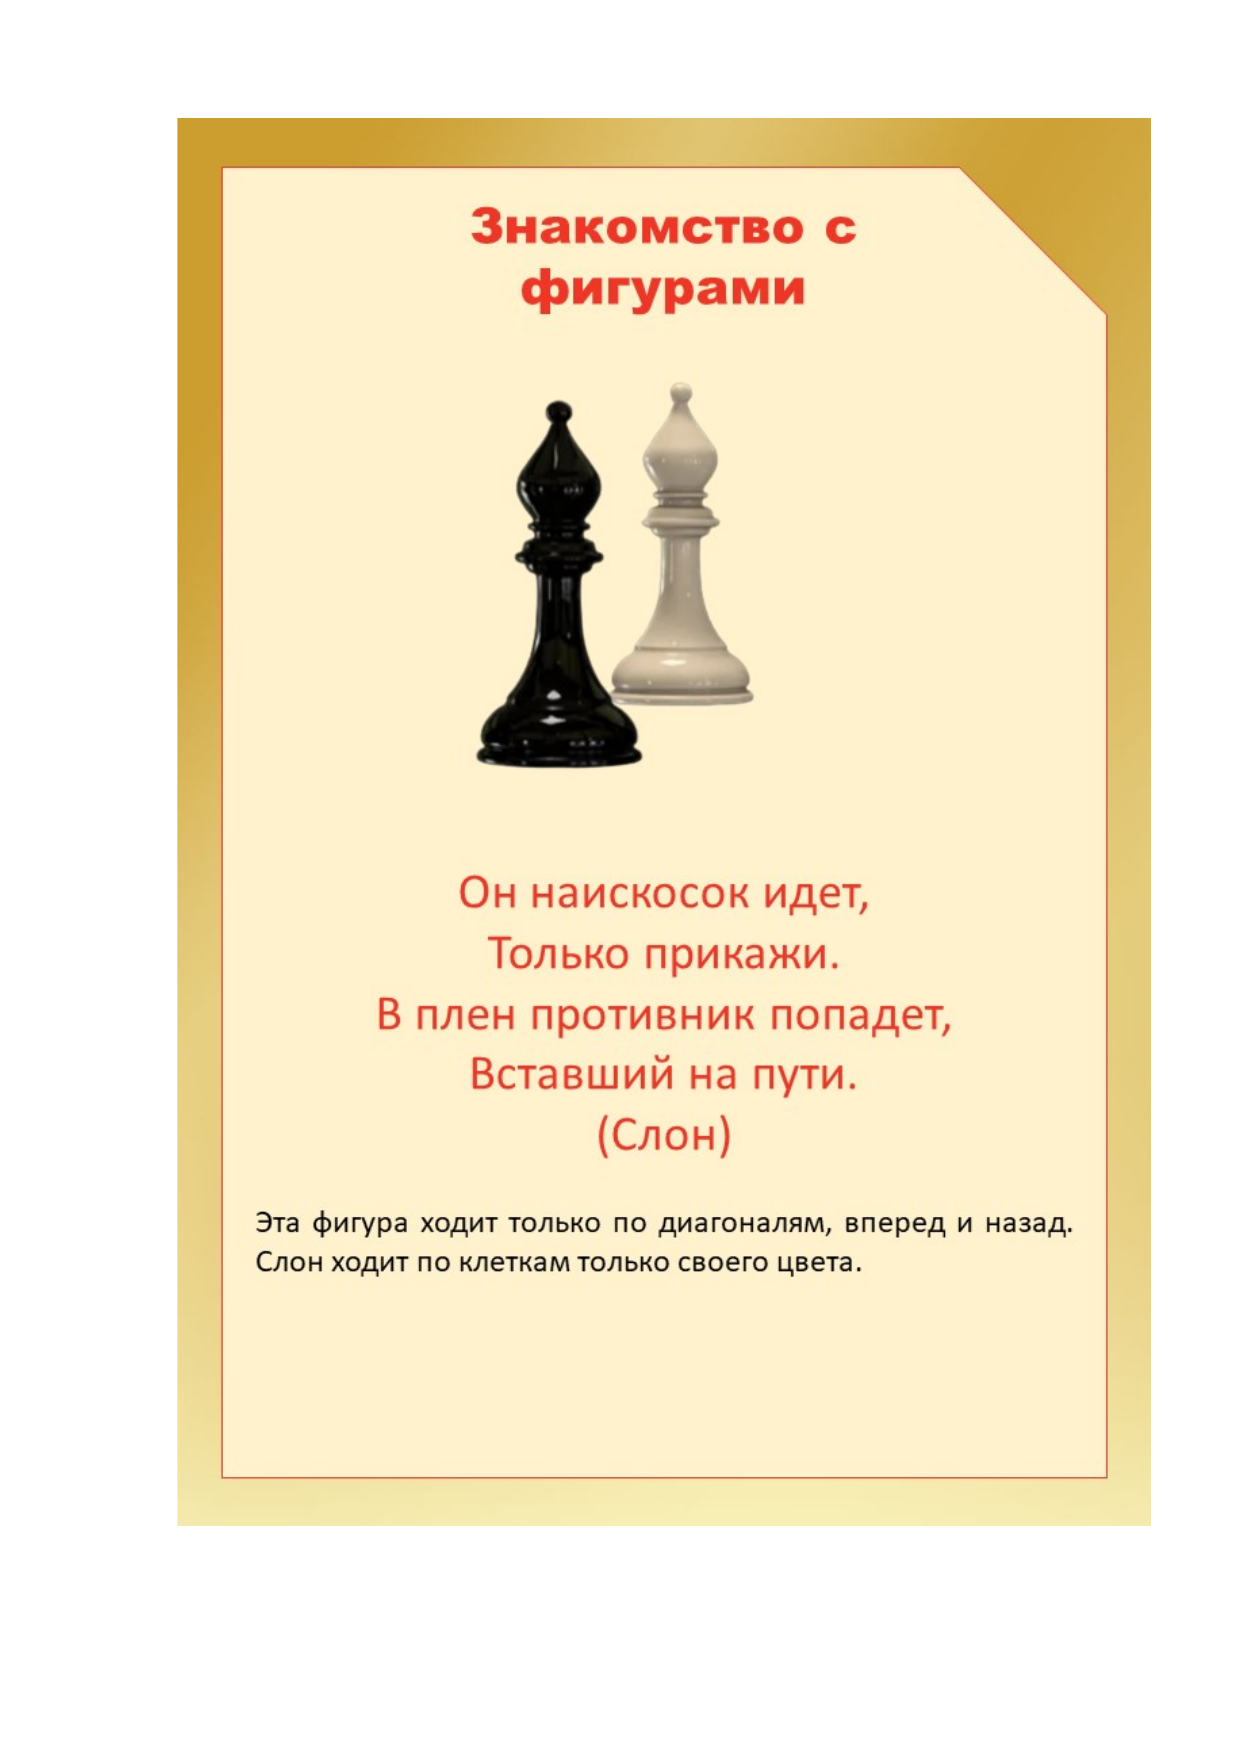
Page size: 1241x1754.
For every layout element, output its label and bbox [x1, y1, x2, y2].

picture [177, 118, 1151, 1526]
